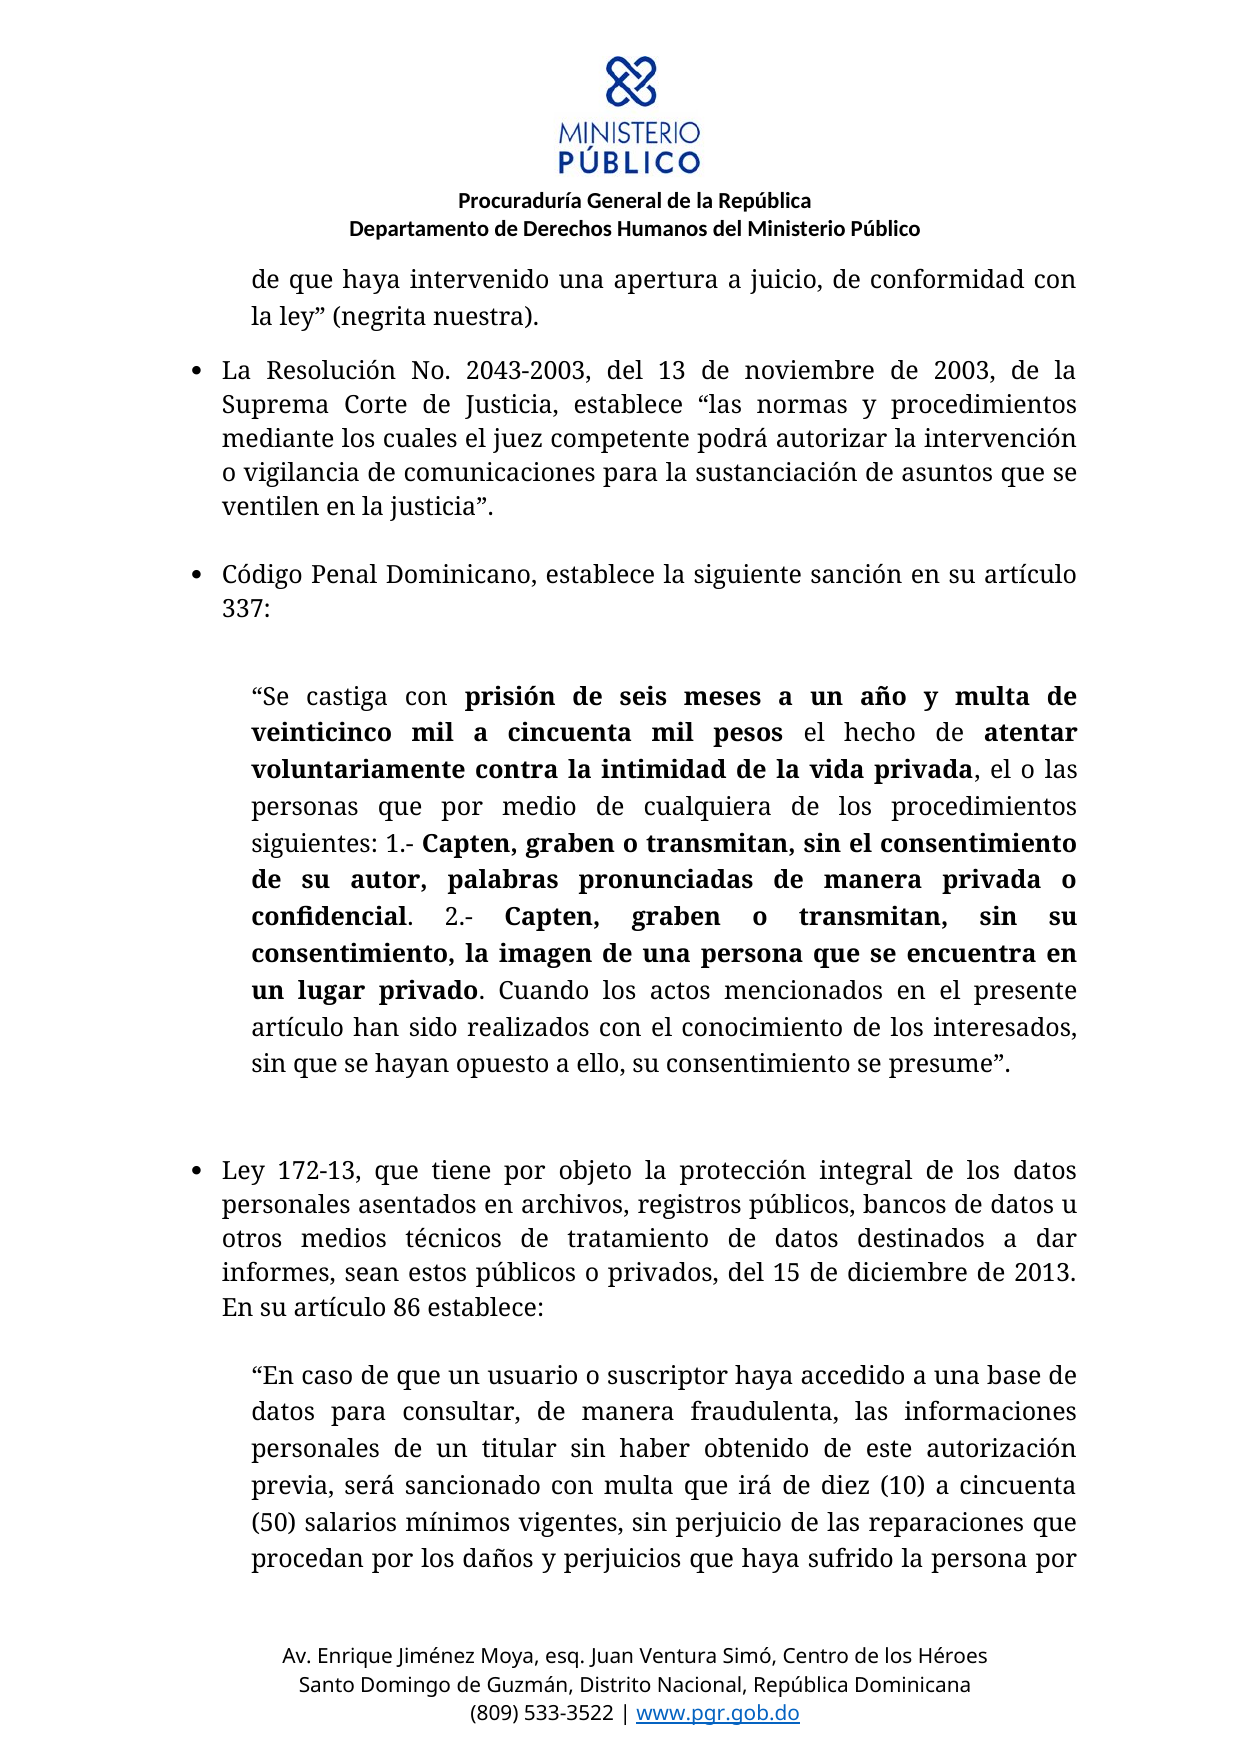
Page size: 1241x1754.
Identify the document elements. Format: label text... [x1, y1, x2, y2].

text “Se castiga con prisión de seis meses a un año y multa de veinticinco mil a cincuenta mil pesos el hecho de atentar voluntariamente contra la intimidad de la vida privada, el o las personas que por medio de cualquiera de los procedimientos siguientes: 1.- Capten, graben o transmitan, sin el consentimiento de su autor, palabras pronunciadas de manera privada o confidencial. 2.- Capten, graben o transmitan, sin su consentimiento, la imagen de una persona que se encuentra en un lugar privado. Cuando los actos mencionados en el presente artículo han sido realizados con el conocimiento de los interesados, sin que se hayan opuesto a ello, su consentimiento se presume”. [251, 678, 1078, 1080]
list La Resolución No. 2043-2003, del 13 de noviembre de 2003, de la Suprema Corte de Justicia, establece “las normas y procedimientos mediante los cuales el juez competente podrá autorizar la intervención o vigilancia de comunicaciones para la sustanciación de asuntos que se ventilen en la justicia”. [192, 352, 1078, 523]
picture [553, 56, 708, 182]
list Ley 172-13, que tiene por objeto la protección integral de los datos personales asentados en archivos, registros públicos, bancos de datos u otros medios técnicos de tratamiento de datos destinados a dar informes, sean estos públicos o privados, del 15 de diciembre de 2013. En su artículo 86 establece: [192, 1153, 1078, 1323]
list Código Penal Dominicano, establece la siguiente sanción en su artículo 337: [192, 557, 1078, 625]
